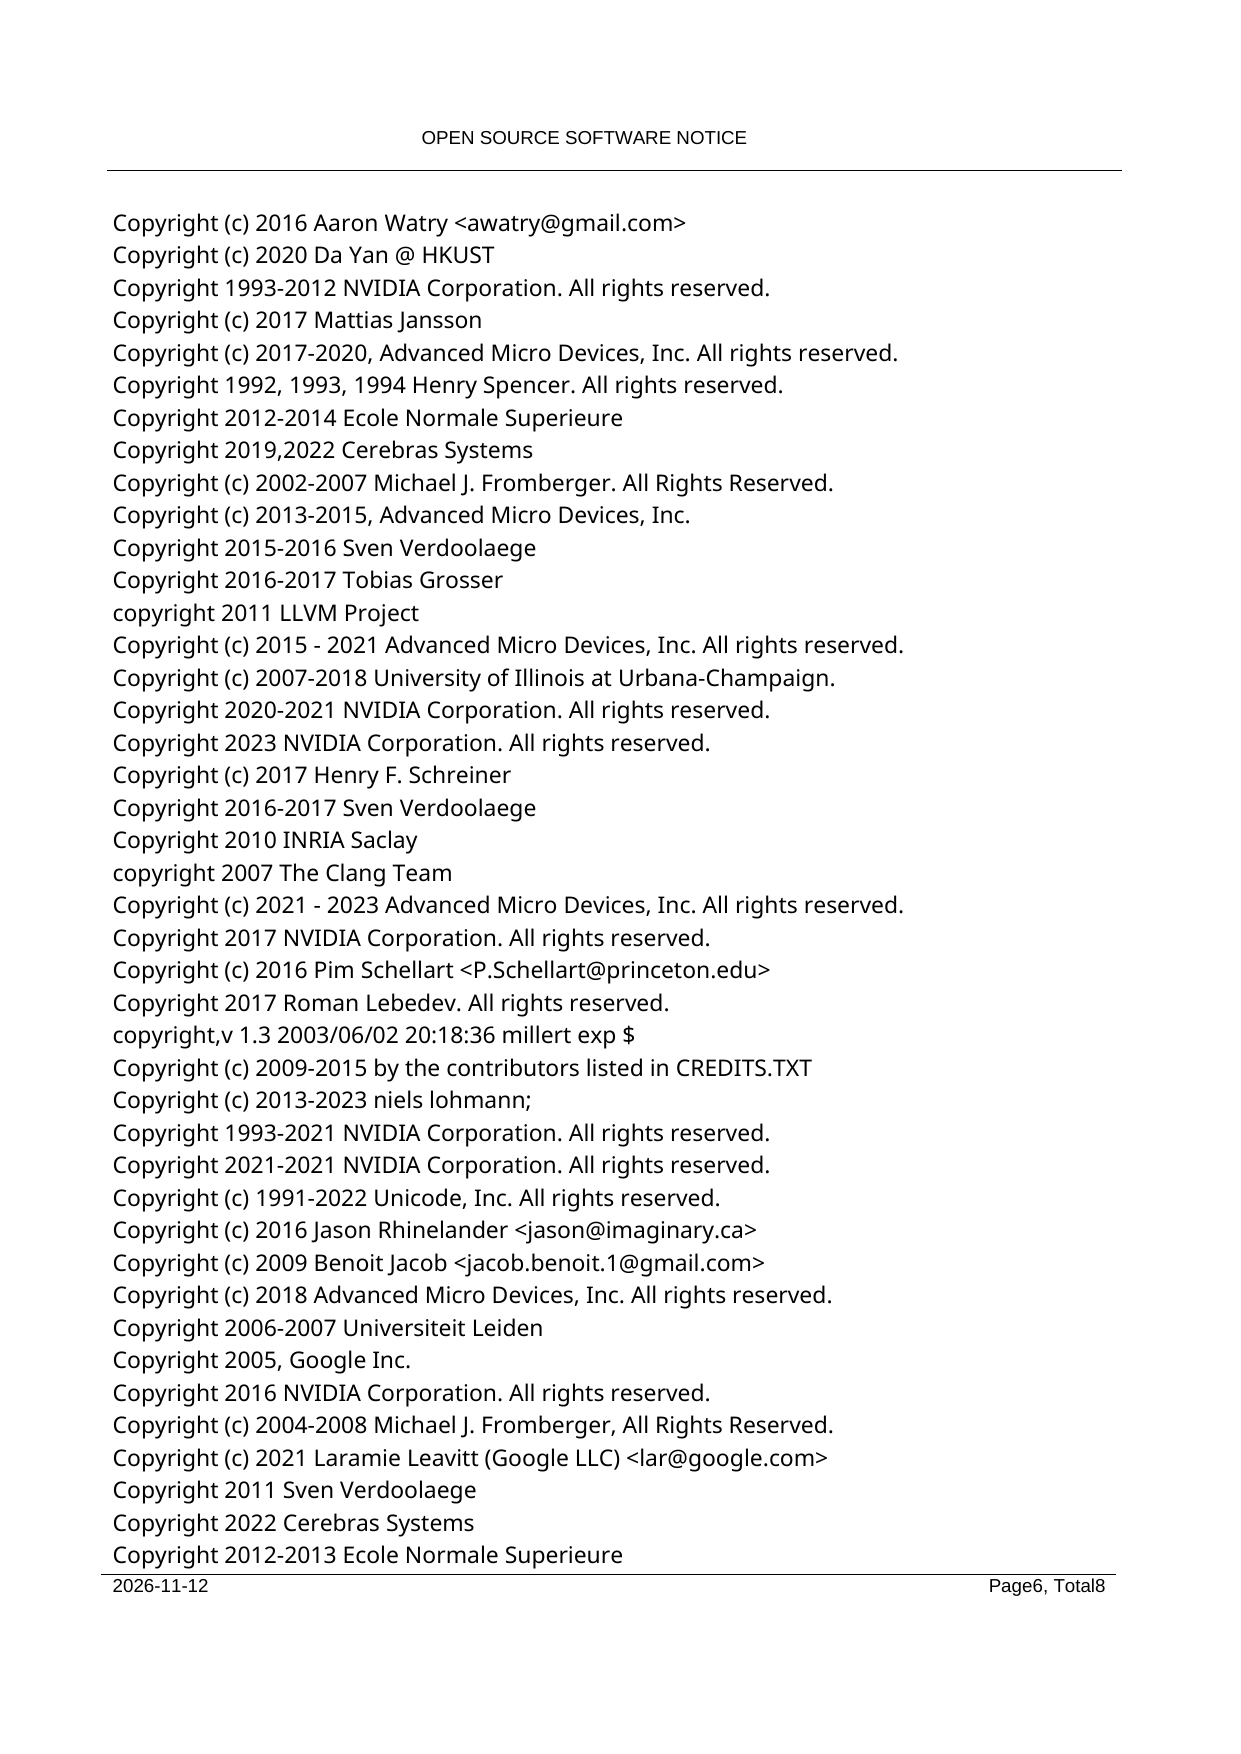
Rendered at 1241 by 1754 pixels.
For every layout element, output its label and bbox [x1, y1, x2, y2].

text [112, 206, 1128, 1571]
